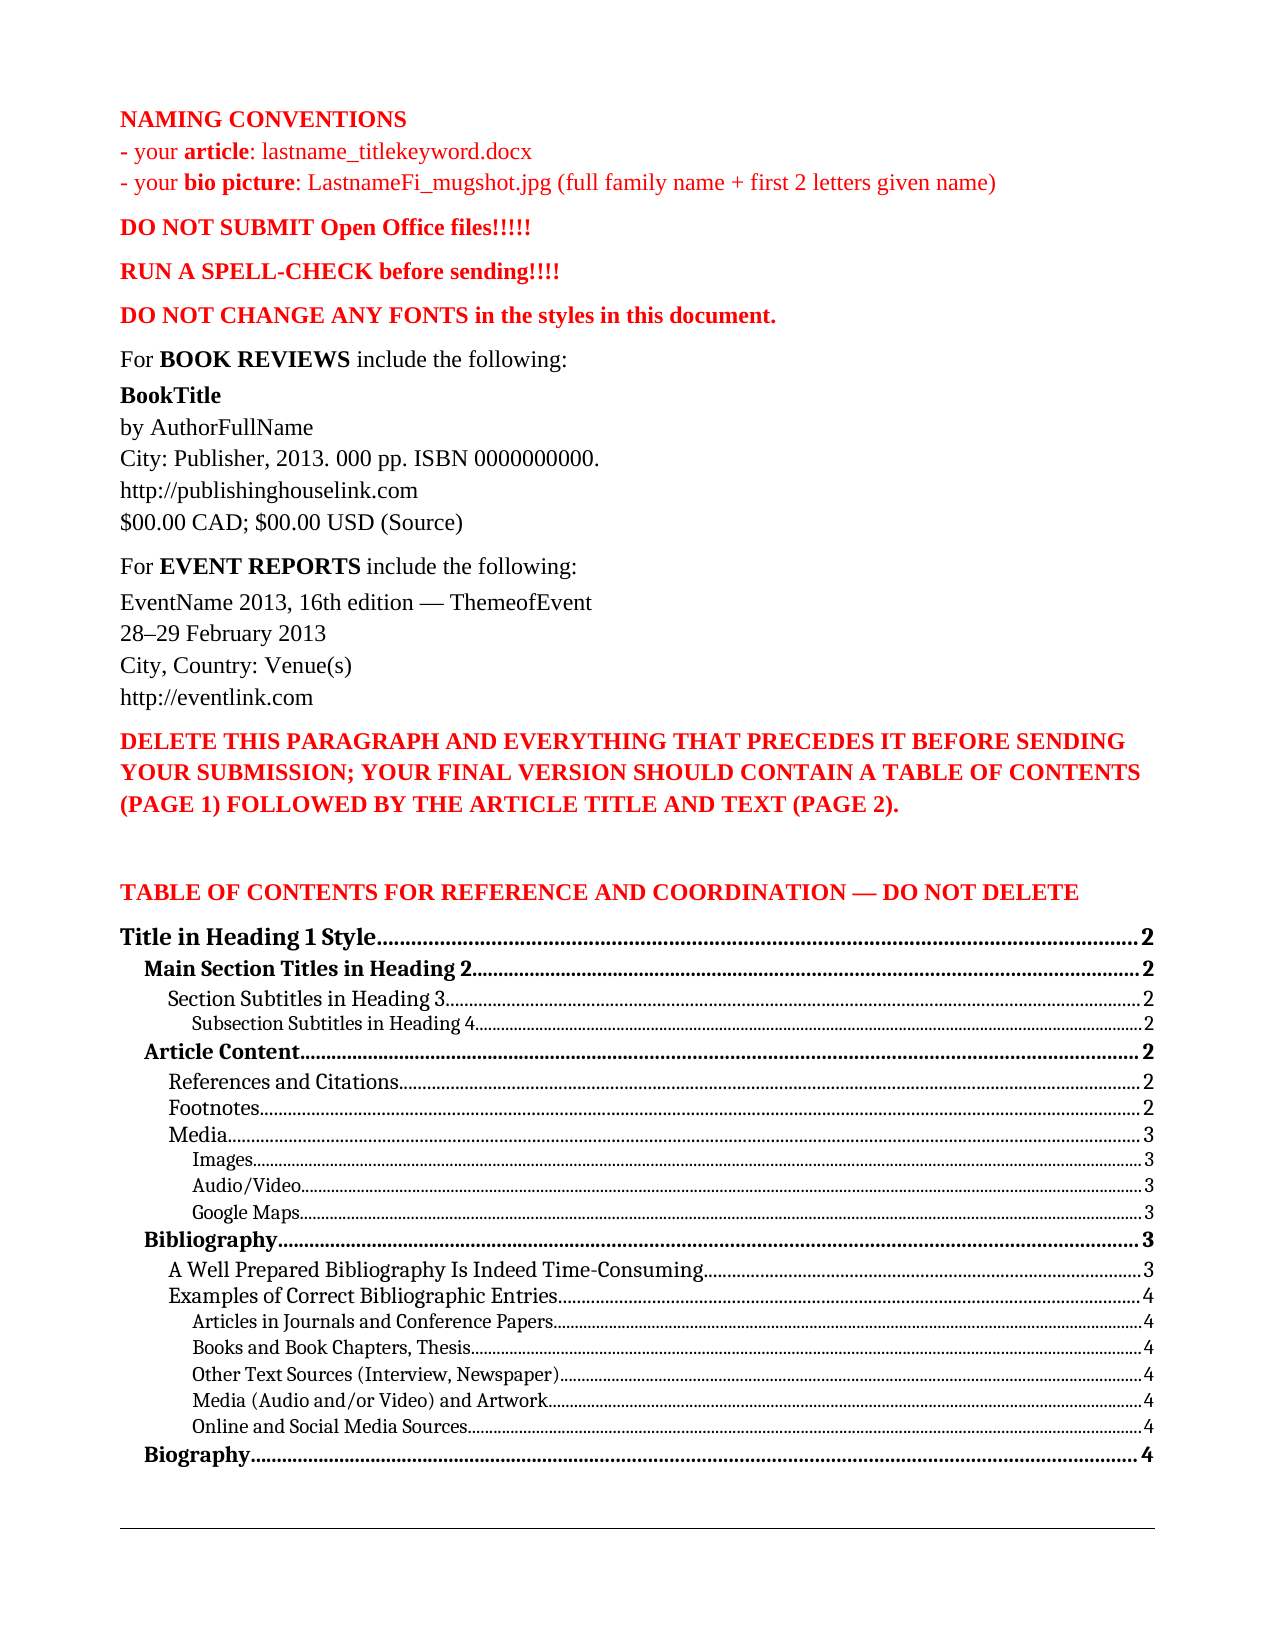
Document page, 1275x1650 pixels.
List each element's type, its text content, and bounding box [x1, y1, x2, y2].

text TABLE OF CONTENTS FOR REFERENCE AND COORDINATION — DO NOT DELETE [120, 878, 1155, 906]
text Bibliography 3 [144, 1227, 1155, 1253]
text Biography 4 [144, 1441, 1155, 1468]
text BookTitle by AuthorFullName City: Publisher, 2013. 000 pp. ISBN 0000000000. http://publishinghouselink.com $00.00 CAD; $00.00 USD (Source) [120, 381, 1155, 535]
text For EVENT REPORTS include the following: [120, 552, 1155, 579]
text Other Text Sources (Interview, Newspaper) 4 [192, 1362, 1155, 1386]
text Title in Heading 1 Style 2 [120, 922, 1155, 951]
text DO NOT SUBMIT Open Office files!!!!! [120, 212, 1155, 240]
text DELETE THIS PARAGRAPH AND EVERYTHING THAT PRECEDES IT BEFORE SENDING YOUR SUBMISSION; YOUR FINAL VERSION SHOULD CONTAIN A TABLE OF CONTENTS (PAGE 1) FOLLOWED BY THE ARTICLE TITLE AND TEXT (PAGE 2). [120, 727, 1155, 818]
text Subsection Subtitles in Heading 4 2 [192, 1012, 1155, 1036]
text Google Maps 3 [192, 1200, 1155, 1224]
text Article Content 2 [144, 1038, 1155, 1065]
text RUN A SPELL-CHECK before sending!!!! [120, 257, 1155, 284]
text Media (Audio and/or Video) and Artwork 4 [192, 1389, 1155, 1413]
text DO NOT CHANGE ANY FONTS in the styles in this document. [120, 301, 1155, 328]
text Books and Book Chapters, Thesis 4 [192, 1336, 1155, 1360]
text Media 3 [168, 1121, 1155, 1148]
text Footnotes 2 [168, 1095, 1155, 1121]
text EventName 2013, 16th edition — ThemeofEvent 28–29 February 2013 City, Country: Venue(s) http://eventlink.com [120, 587, 1155, 710]
text For BOOK REVIEWS include the following: [120, 345, 1155, 373]
text Audio/Video 3 [192, 1174, 1155, 1198]
text References and Citations 2 [168, 1069, 1155, 1095]
text Section Subtitles in Heading 3 2 [168, 986, 1155, 1012]
text Online and Social Media Sources 4 [192, 1415, 1155, 1439]
text NAMING CONVENTIONS - your article: lastname_titlekeyword.docx - your bio picture: LastnameFi_mugshot.jpg (full family name + first 2 letters given name) [120, 105, 1155, 196]
text Main Section Titles in Heading 2 2 [144, 956, 1155, 982]
text Images 3 [192, 1148, 1155, 1172]
text Articles in Journals and Conference Papers 4 [192, 1310, 1155, 1334]
text A Well Prepared Bibliography Is Indeed Time-Consuming 3 [168, 1257, 1155, 1283]
text Examples of Correct Bibliographic Entries 4 [168, 1283, 1155, 1310]
